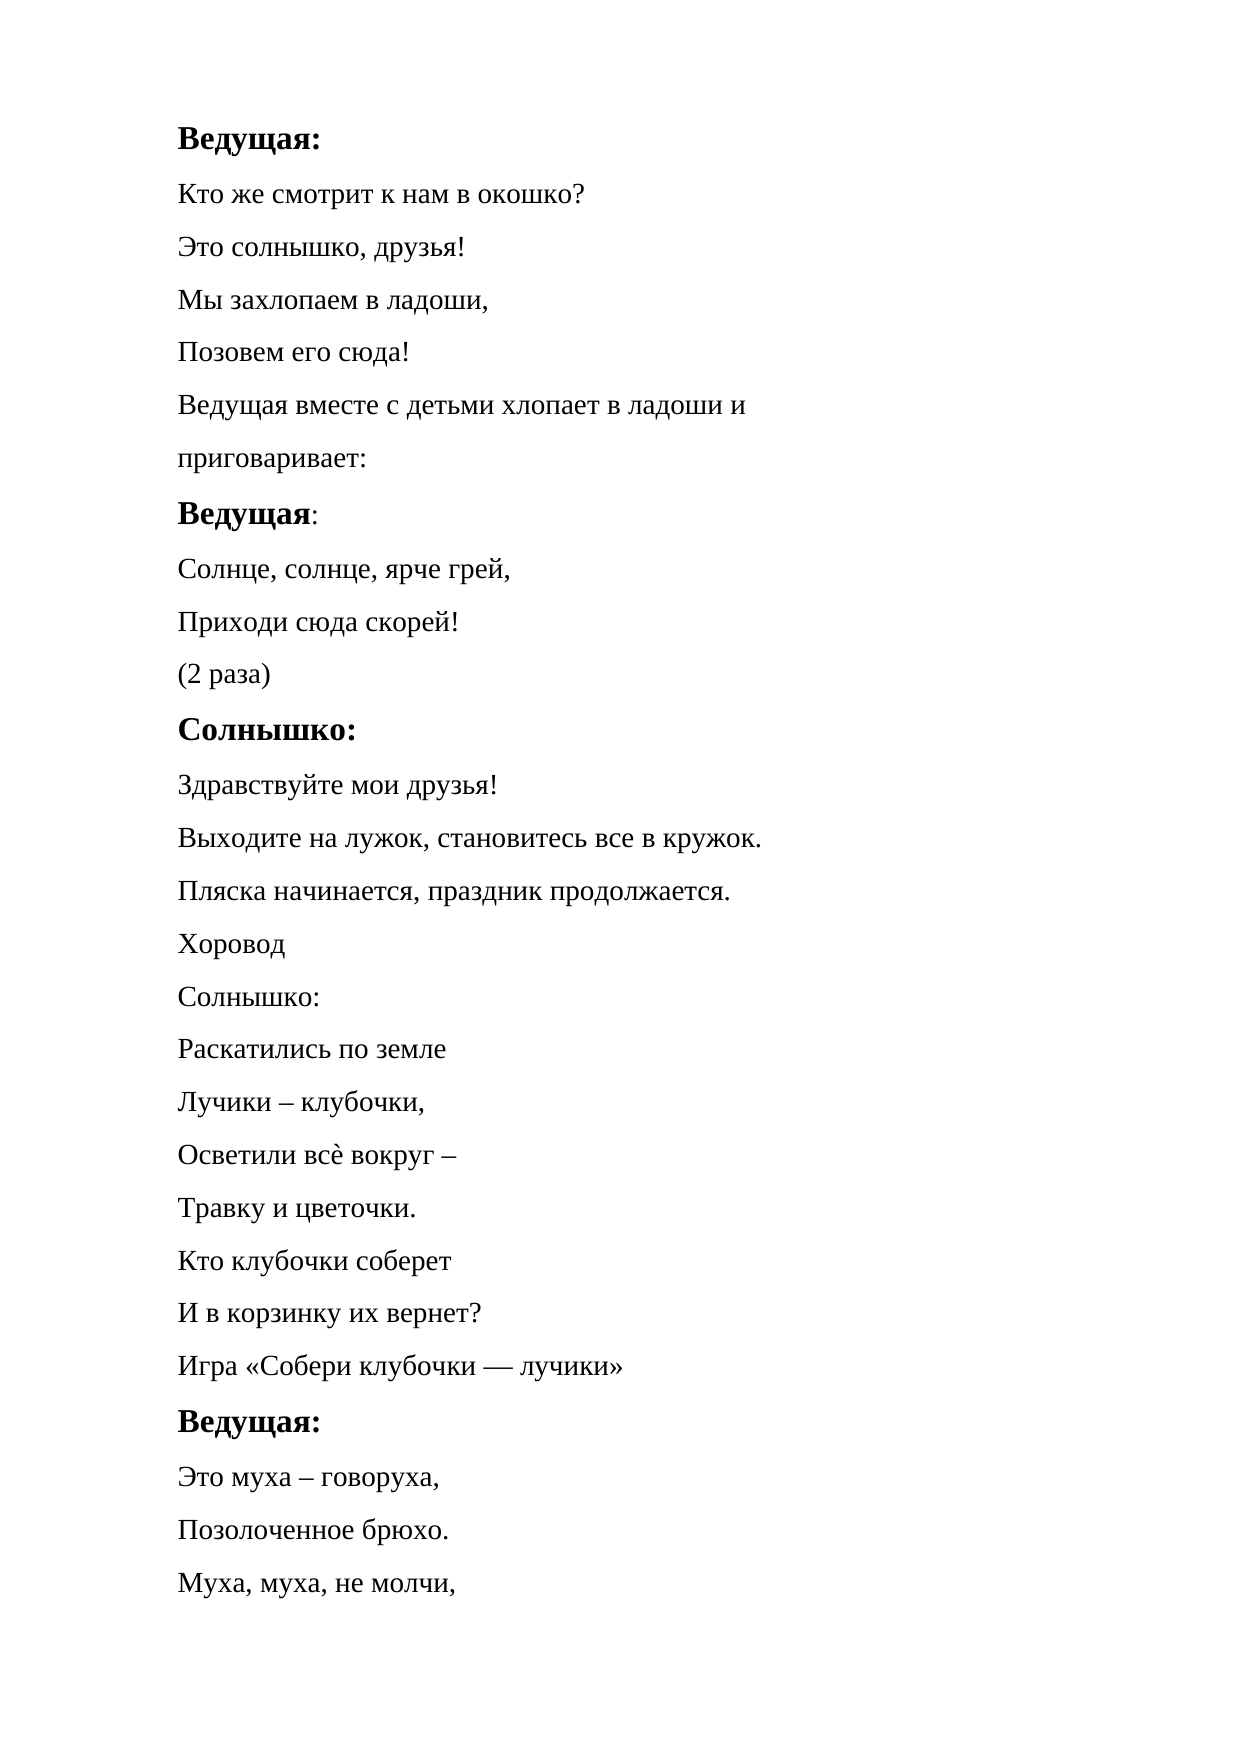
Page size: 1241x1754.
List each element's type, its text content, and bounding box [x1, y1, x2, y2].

text Здравствуйте мои друзья! [177, 767, 1152, 801]
text Выходите на лужок, становитесь все в кружок. [177, 820, 1152, 854]
text Солнышко: [177, 709, 1152, 748]
text Игра «Собери клубочки — лучики» [177, 1348, 1152, 1382]
text Пляска начинается, праздник продолжается. [177, 873, 1152, 907]
text Это муха – говоруха, [177, 1459, 1152, 1493]
text Мы захлопаем в ладоши, [177, 282, 1152, 315]
text Осветили всѐ вокруг – [177, 1137, 1152, 1171]
text (2 раза) [177, 657, 1152, 690]
text Позолоченное брюхо. [177, 1512, 1152, 1546]
text Раскатились по земле [177, 1032, 1152, 1065]
text Солнышко: [177, 979, 1152, 1012]
text Солнце, солнце, ярче грей, [177, 551, 1152, 584]
text Ведущая вместе с детьми хлопает в ладоши и [177, 387, 1152, 421]
text Это солнышко, друзья! [177, 229, 1152, 262]
text Приходи сюда скорей! [177, 604, 1152, 637]
text Кто же смотрит к нам в окошко? [177, 176, 1152, 210]
text Хоровод [177, 926, 1152, 959]
text Ведущая: [177, 493, 1152, 531]
text Ведущая: [177, 1401, 1152, 1439]
text Позовем его сюда! [177, 334, 1152, 368]
text Кто клубочки соберет [177, 1243, 1152, 1276]
text И в корзинку их вернет? [177, 1296, 1152, 1329]
text Ведущая: [177, 118, 1152, 156]
text приговаривает: [177, 440, 1152, 474]
text Муха, муха, не молчи, [177, 1565, 1152, 1598]
text Лучики – клубочки, [177, 1084, 1152, 1118]
text Травку и цветочки. [177, 1190, 1152, 1223]
